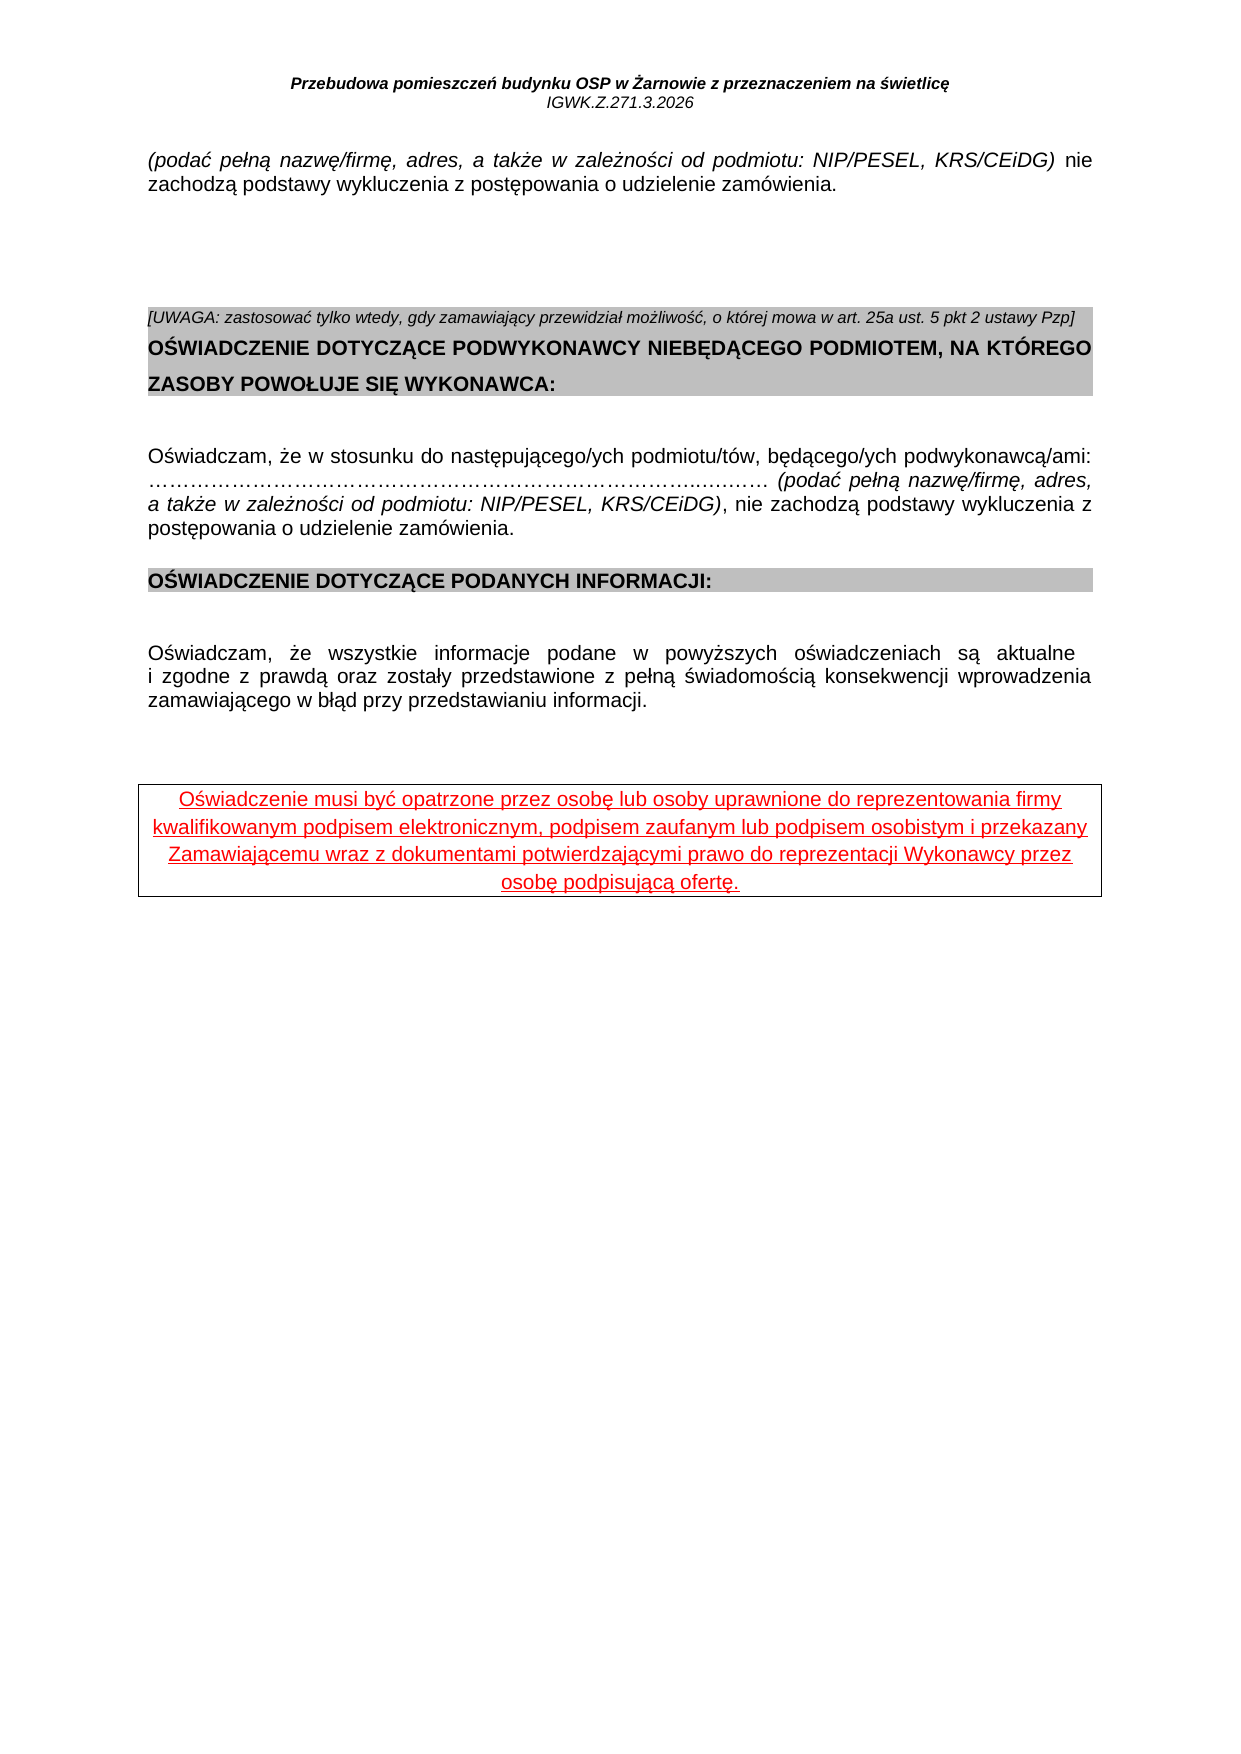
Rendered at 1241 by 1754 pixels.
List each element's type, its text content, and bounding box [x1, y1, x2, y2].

text OŚWIADCZENIE DOTYCZĄCE PODANYCH INFORMACJI: [148, 568, 1093, 592]
text Oświadczenie musi być opatrzone przez osobę lub osoby uprawnione do reprezentowania firmy kwalifikowanym podpisem elektronicznym, podpisem zaufanym lub podpisem osobistym i przekazany Zamawiającemu wraz z dokumentami potwierdzającymi prawo do reprezentacji Wykonawcy przez osobę podpisującą ofertę. [139, 785, 1101, 896]
text OŚWIADCZENIE DOTYCZĄCE PODWYKONAWCY NIEBĘDĄCEGO PODMIOTEM, NA KTÓREGO ZASOBY POWOŁUJE SIĘ WYKONAWCA: [148, 336, 1093, 396]
text [UWAGA: zastosować tylko wtedy, gdy zamawiający przewidział możliwość, o której mowa w art. 25a ust. 5 pkt 2 ustawy Pzp] [148, 307, 1093, 327]
text Oświadczam, że wszystkie informacje podane w powyższych oświadczeniach są aktualne i zgodne z prawdą oraz zostały przedstawione z pełną świadomością konsekwencji wprowadzenia zamawiającego w błąd przy przedstawianiu informacji. [148, 640, 1093, 712]
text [148, 148, 1093, 196]
text Oświadczam, że w stosunku do następującego/ych podmiotu/tów, będącego/ych podwykonawcą/ami: ……………………………………………………………………..….…… (podać pełną nazwę/firmę, adres, a także w zależności od podmiotu: NIP/PESEL, KRS/CEiDG), nie zachodzą podstawy wykluczenia z postępowania o udzielenie zamówienia. [148, 444, 1093, 540]
